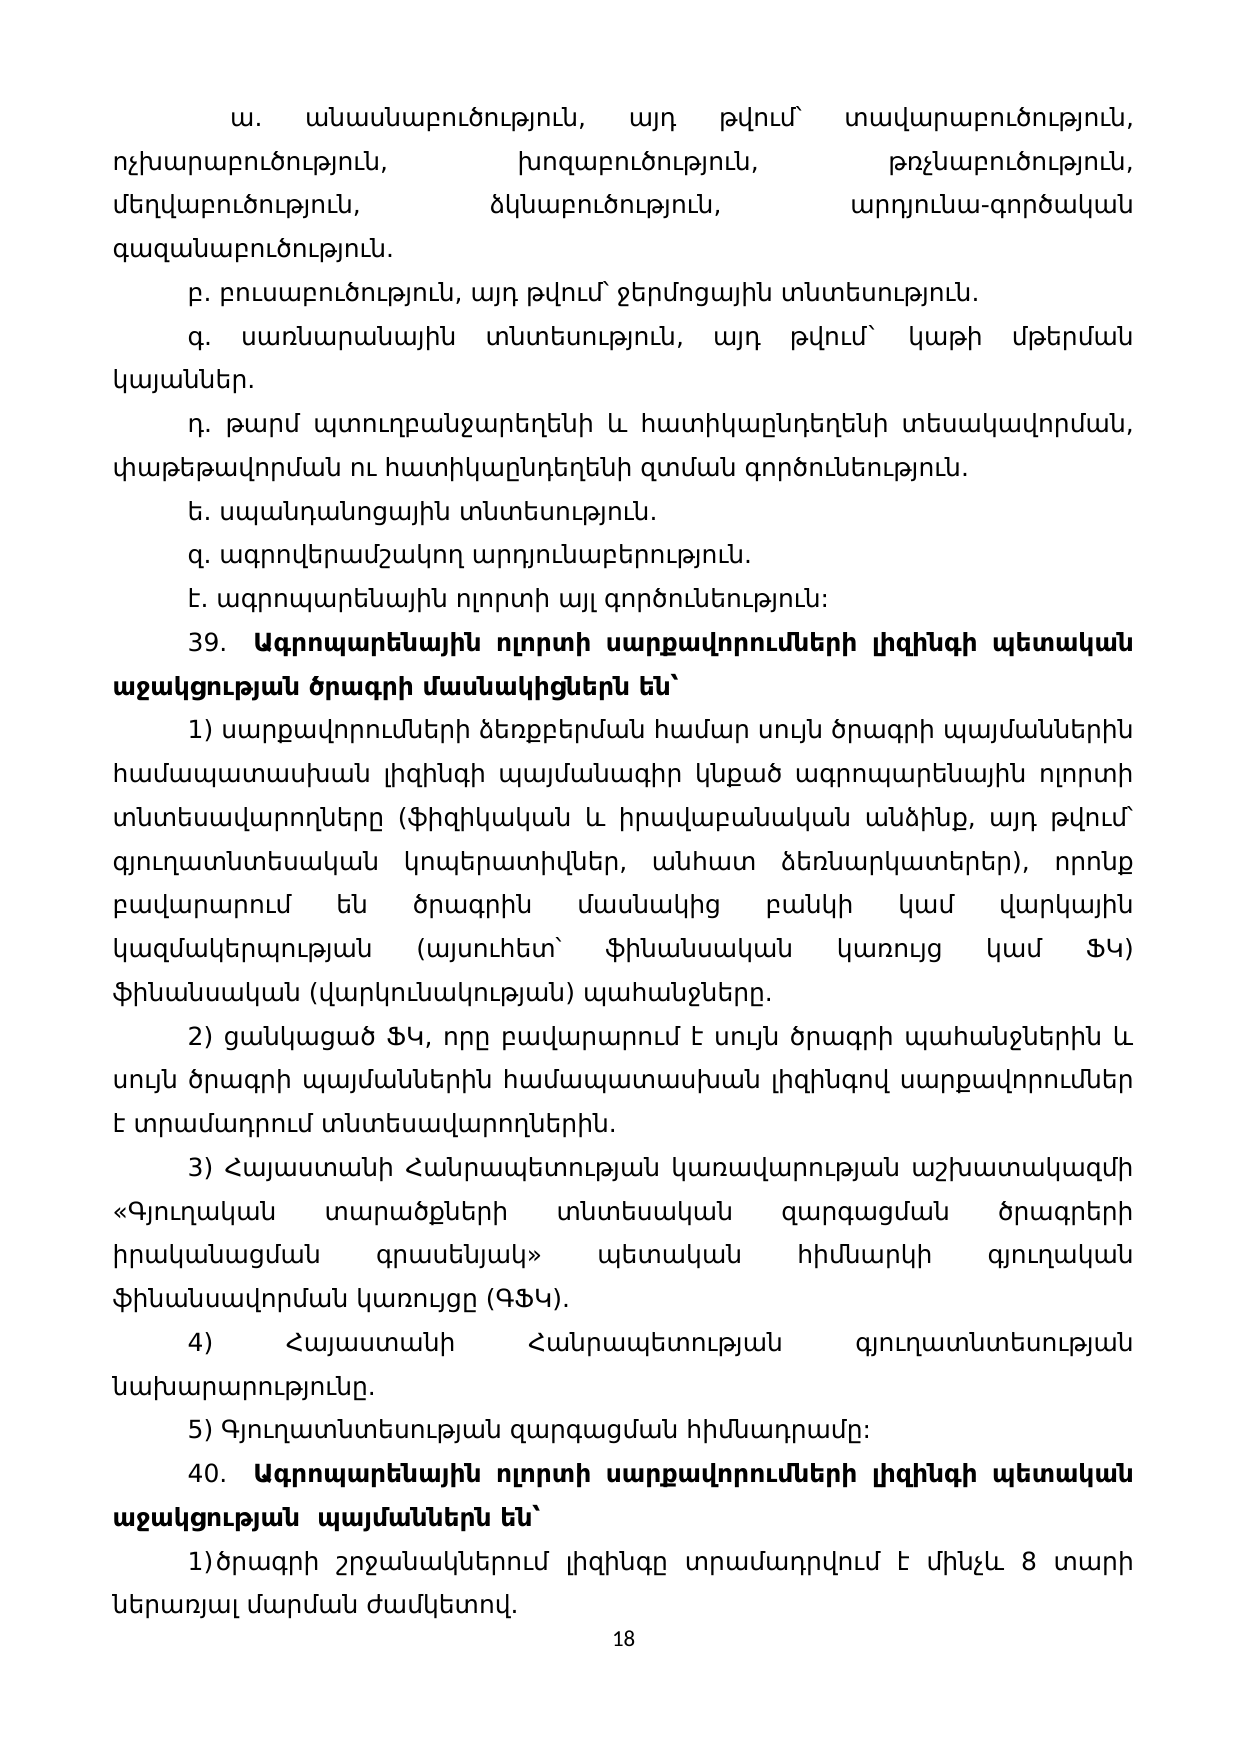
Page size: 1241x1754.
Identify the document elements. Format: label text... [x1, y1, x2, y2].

text ա. անասնաբուծություն, այդ թվում՝ տավարաբուծություն, ոչխարաբուծություն, խոզաբուծություն, թռչնաբուծություն, մեղվաբուծություն, ձկնաբուծություն, արդյունա-գործական գազանաբուծություն. [112, 103, 1134, 263]
list Ագրոպարենային ոլորտի սարքավորումների լիզինգի պետական աջակցության ծրագրի մասնակիցներն են՝ [112, 628, 1134, 701]
list Ագրոպարենային ոլորտի սարքավորումների լիզինգի պետական աջակցության պայմաններն են՝ [112, 1459, 1134, 1532]
text 5) Գյուղատնտեսության զարգացման հիմնադրամը: [112, 1416, 1134, 1445]
list ծրագրի շրջանակներում լիզինգը տրամադրվում է մինչև 8 տարի ներառյալ մարման ժամկետով. [112, 1547, 1134, 1620]
text գ. սառնարանային տնտեսություն, այդ թվում` կաթի մթերման կայաններ. [112, 322, 1134, 395]
text է. ագրոպարենային ոլորտի այլ գործունեություն: [112, 584, 1134, 613]
text 2) ցանկացած ՖԿ, որը բավարարում է սույն ծրագրի պահանջներին և սույն ծրագրի պայմաններին համապատասխան լիզինգով սարքավորումներ է տրամադրում տնտեսավարողներին. [112, 1022, 1134, 1138]
text դ. թարմ պտուղբանջարեղենի և հատիկաընդեղենի տեսակավորման, փաթեթավորման ու հատիկաընդեղենի զտման գործունեություն. [112, 409, 1134, 482]
text զ. ագրովերամշակող արդյունաբերություն. [112, 541, 1134, 570]
text բ. բուսաբուծություն, այդ թվում՝ ջերմոցային տնտեսություն. [112, 278, 1134, 307]
text 3) Հայաստանի Հանրապետության կառավարության աշխատակազմի «Գյուղական տարածքների տնտեսական զարգացման ծրագրերի իրականացման գրասենյակ» պետական հիմնարկի գյուղական ֆինանսավորման կառույցը (ԳՖԿ). [112, 1153, 1134, 1313]
text 4) Հայաստանի Հանրապետության գյուղատնտեսության նախարարությունը. [112, 1328, 1134, 1401]
text 1) սարքավորումների ձեռքբերման համար սույն ծրագրի պայմաններին համապատասխան լիզինգի պայմանագիր կնքած ագրոպարենային ոլորտի տնտեսավարողները (ֆիզիկական և իրավաբանական անձինք, այդ թվում՝ գյուղատնտեսական կոպերատիվներ, անհատ ձեռնարկատերեր), որոնք բավարարում են ծրագրին մասնակից բանկի կամ վարկային կազմակերպության (այսուհետ՝ ֆինանսական կառույց կամ ՖԿ) ֆինանսական (վարկունակության) պահանջները. [112, 716, 1134, 1007]
text ե. սպանդանոցային տնտեսություն. [112, 497, 1134, 526]
